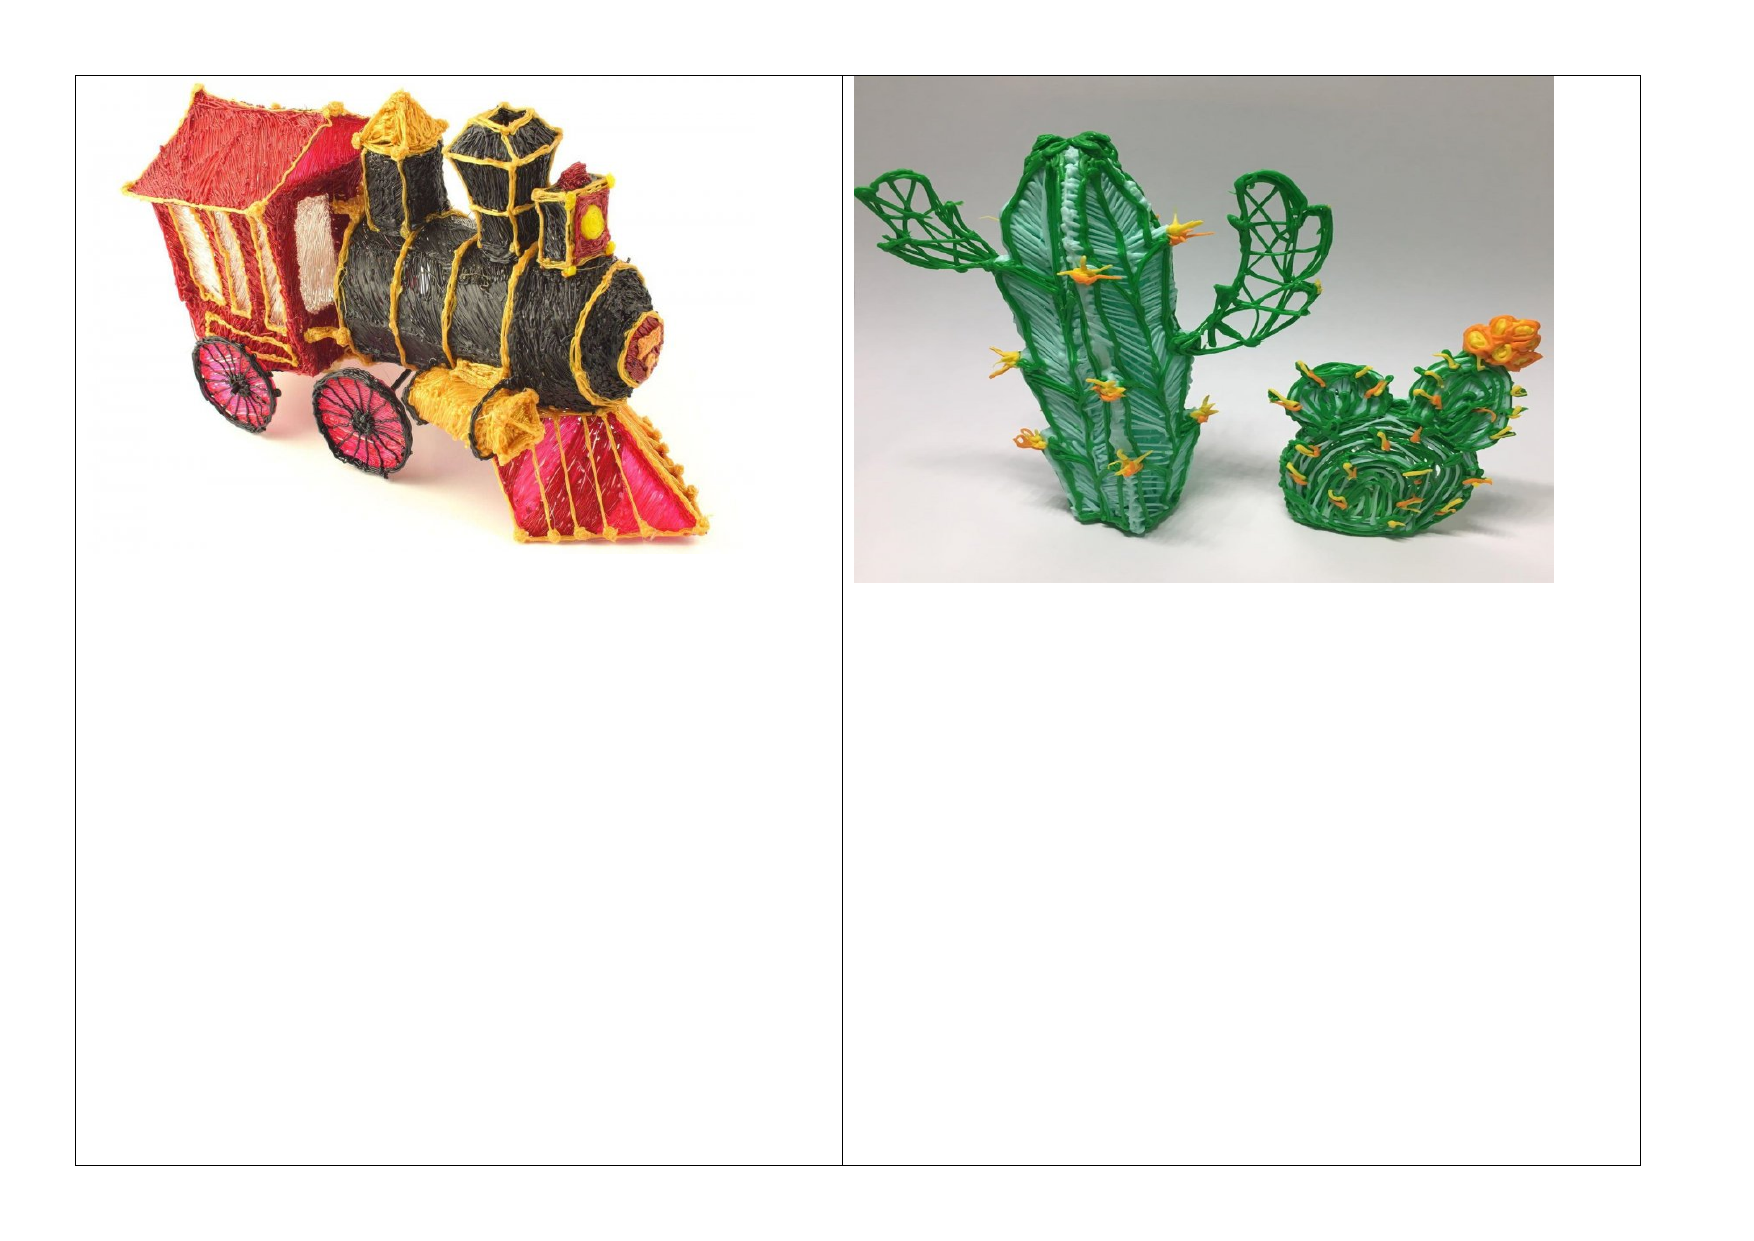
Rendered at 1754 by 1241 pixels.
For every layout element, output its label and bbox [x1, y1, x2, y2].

picture [854, 76, 1554, 583]
table_cell [843, 76, 1640, 1165]
picture [86, 76, 756, 554]
table_cell [76, 76, 842, 1165]
